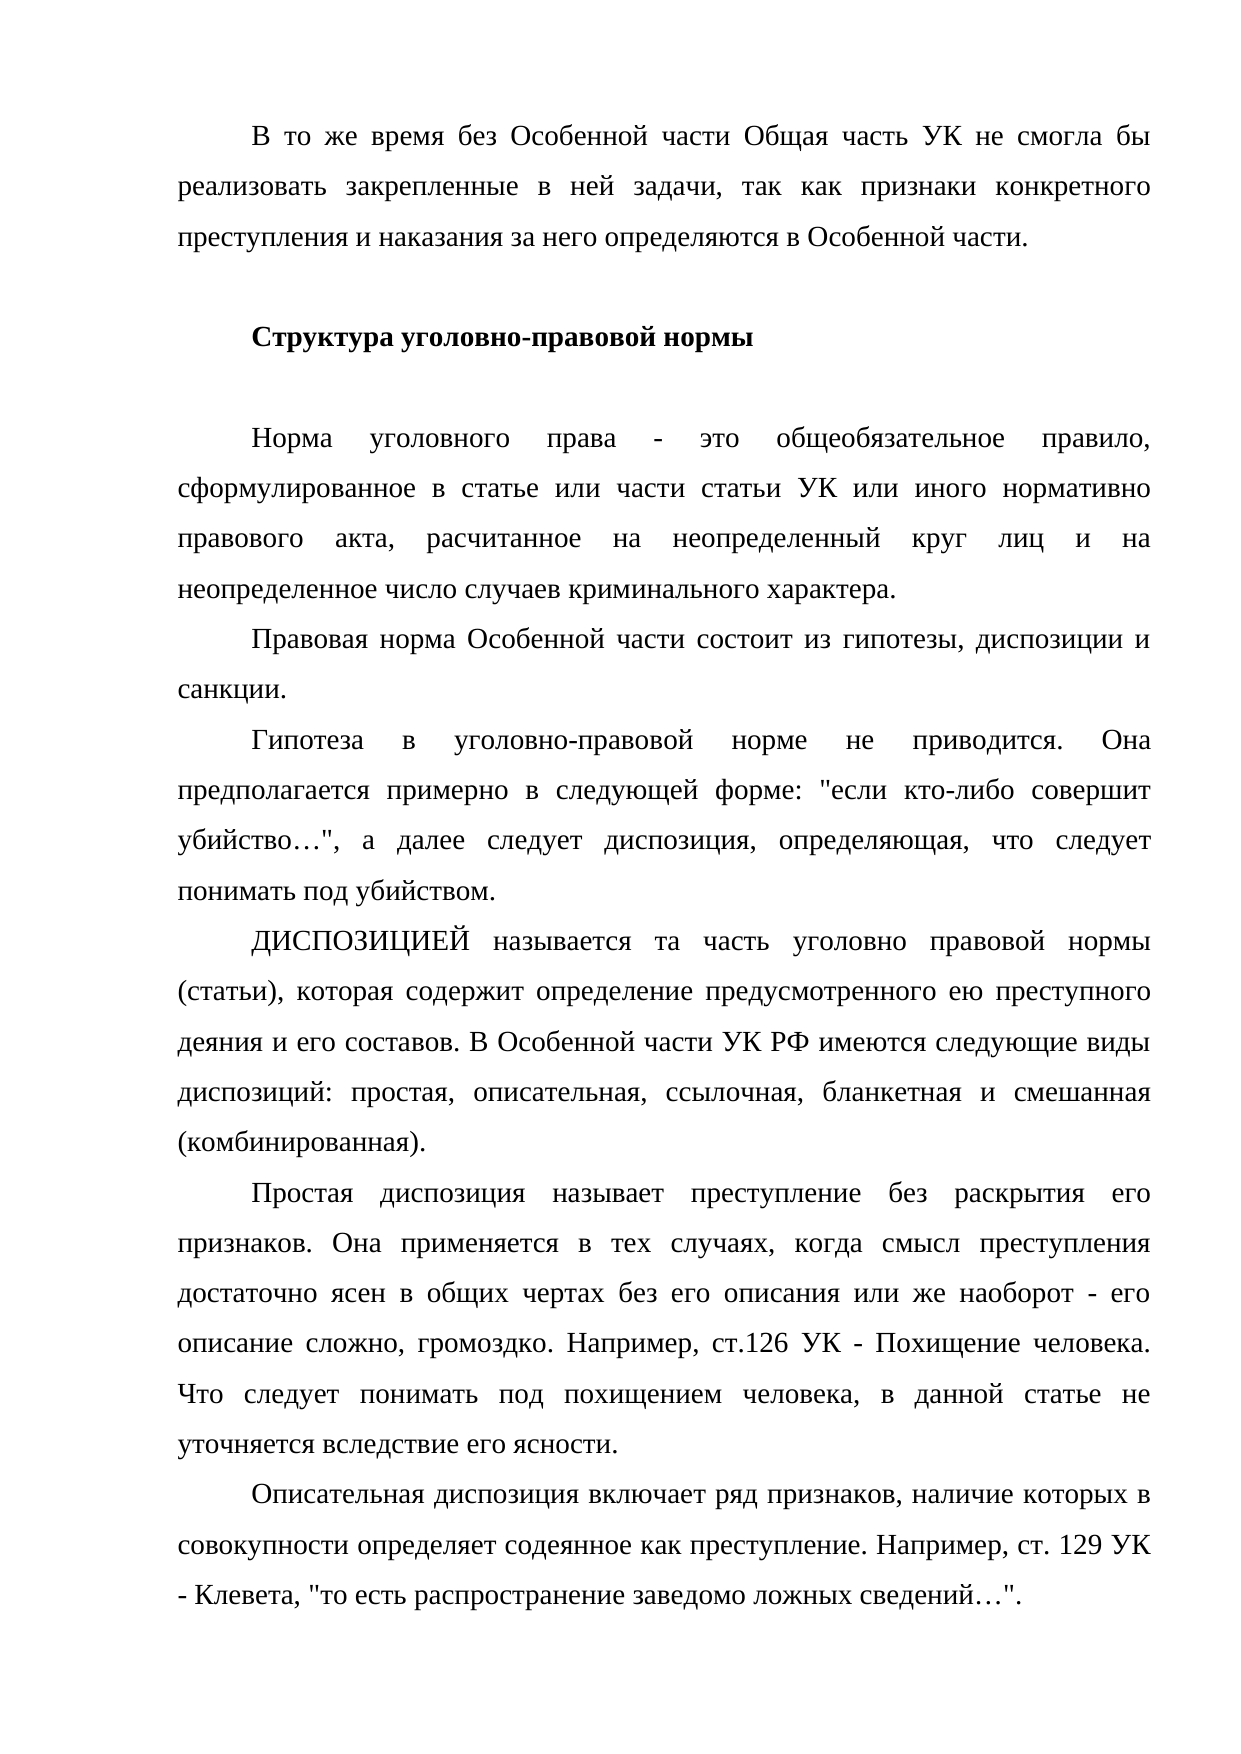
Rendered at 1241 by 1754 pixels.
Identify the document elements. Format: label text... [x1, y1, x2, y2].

text Норма уголовного права - это общеобязательное правило, сформулированное в статье или части статьи УК или иного нормативно правового акта, расчитанное на неопределенный круг лиц и на неопределенное число случаев криминального характера. [177, 420, 1152, 604]
text ДИСПОЗИЦИЕЙ называется та часть уголовно правовой нормы (статьи), которая содержит определение предусмотренного ею преступного деяния и его составов. В Особенной части УК РФ имеются следующие виды диспозиций: простая, описательная, ссылочная, бланкетная и смешанная (комбинированная). [177, 923, 1152, 1158]
text Описательная диспозиция включает ряд признаков, наличие которых в совокупности определяет содеянное как преступление. Например, ст. 129 УК - Клевета, "то есть распространение заведомо ложных сведений…". [177, 1477, 1152, 1611]
text Гипотеза в уголовно-правовой норме не приводится. Она предполагается примерно в следующей форме: "если кто-либо совершит убийство…", а далее следует диспозиция, определяющая, что следует понимать под убийством. [177, 722, 1152, 906]
text В то же время без Особенной части Общая часть УК не смогла бы реализовать закрепленные в ней задачи, так как признаки конкретного преступления и наказания за него определяются в Особенной части. [177, 118, 1152, 252]
text Простая диспозиция называет преступление без раскрытия его признаков. Она применяется в тех случаях, когда смысл преступления достаточно ясен в общих чертах без его описания или же наоборот - его описание сложно, громоздко. Например, ст.126 УК - Похищение человека. Что следует понимать под похищением человека, в данной статье не уточняется вследствие его ясности. [177, 1175, 1152, 1460]
text Правовая норма Особенной части состоит из гипотезы, диспозиции и санкции. [177, 621, 1152, 705]
text Структура уголовно-правовой нормы [177, 319, 1152, 353]
